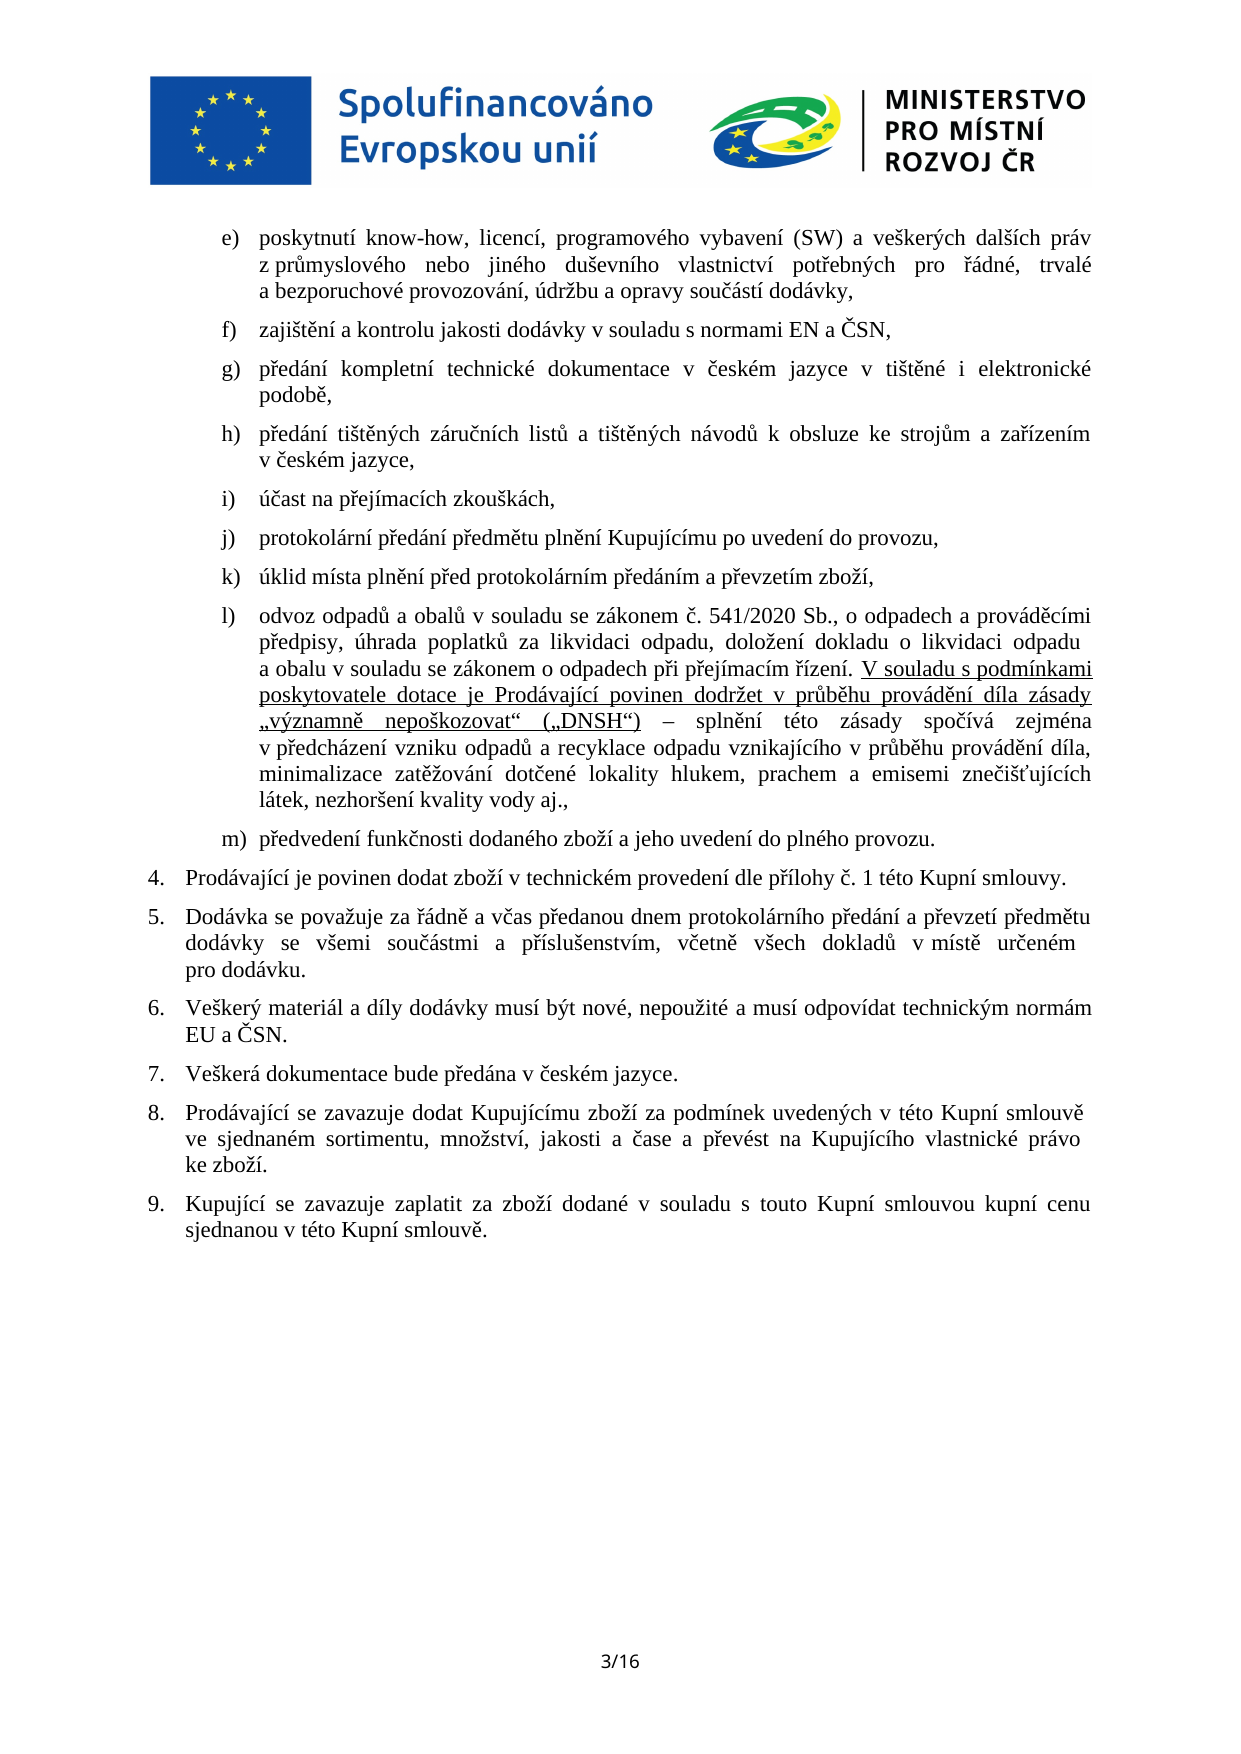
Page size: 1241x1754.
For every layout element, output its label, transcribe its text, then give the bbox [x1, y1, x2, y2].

list předání kompletní technické dokumentace v českém jazyce v tištěné i elektronické podobě, [221, 355, 1093, 408]
list Prodávající se zavazuje dodat Kupujícímu zboží za podmínek uvedených v této Kupní smlouvě ve sjednaném sortimentu, množství, jakosti a čase a převést na Kupujícího vlastnické právo ke zboží. [148, 1098, 1093, 1178]
list poskytnutí know-how, licencí, programového vybavení (SW) a veškerých dalších práv z průmyslového nebo jiného duševního vlastnictví potřebných pro řádné, trvalé a bezporuchové provozování, údržbu a opravy součástí dodávky, [221, 224, 1093, 303]
list předání tištěných záručních listů a tištěných návodů k obsluze ke strojům a zařízením v českém jazyce, [221, 420, 1093, 473]
list Kupující se zavazuje zaplatit za zboží dodané v souladu s touto Kupní smlouvou kupní cenu sjednanou v této Kupní smlouvě. [148, 1190, 1093, 1243]
list Prodávající je povinen dodat zboží v technickém provedení dle přílohy č. 1 této Kupní smlouvy. [148, 864, 1093, 890]
picture [147, 73, 1093, 188]
list Veškerá dokumentace bude předána v českém jazyce. [148, 1060, 1093, 1086]
list Dodávka se považuje za řádně a včas předanou dnem protokolárního předání a převzetí předmětu dodávky se všemi součástmi a příslušenstvím, včetně všech dokladů v místě určeném pro dodávku. [148, 903, 1093, 982]
list zajištění a kontrolu jakosti dodávky v souladu s normami EN a ČSN, [221, 316, 1093, 342]
list úklid místa plnění před protokolárním předáním a převzetím zboží, [221, 563, 1093, 589]
list účast na přejímacích zkouškách, [221, 485, 1093, 512]
list protokolární předání předmětu plnění Kupujícímu po uvedení do provozu, [221, 524, 1093, 551]
list předvedení funkčnosti dodaného zboží a jeho uvedení do plného provozu. [221, 825, 1093, 852]
list Veškerý materiál a díly dodávky musí být nové, nepoužité a musí odpovídat technickým normám EU a ČSN. [148, 994, 1093, 1047]
list odvoz odpadů a obalů v souladu se zákonem č. 541/2020 Sb., o odpadech a prováděcími předpisy, úhrada poplatků za likvidaci odpadu, doložení dokladu o likvidaci odpadu a obalu v souladu se zákonem o odpadech při přejímacím řízení. V souladu s podmínkami poskytovatele dotace je Prodávající povinen dodržet v průběhu provádění díla zásady „významně nepoškozovat“ („DNSH“) – splnění této zásady spočívá zejména v předcházení vzniku odpadů a recyklace odpadu vznikajícího v průběhu provádění díla, minimalizace zatěžování dotčené lokality hlukem, prachem a emisemi znečišťujících látek, nezhoršení kvality vody aj., [221, 602, 1093, 813]
